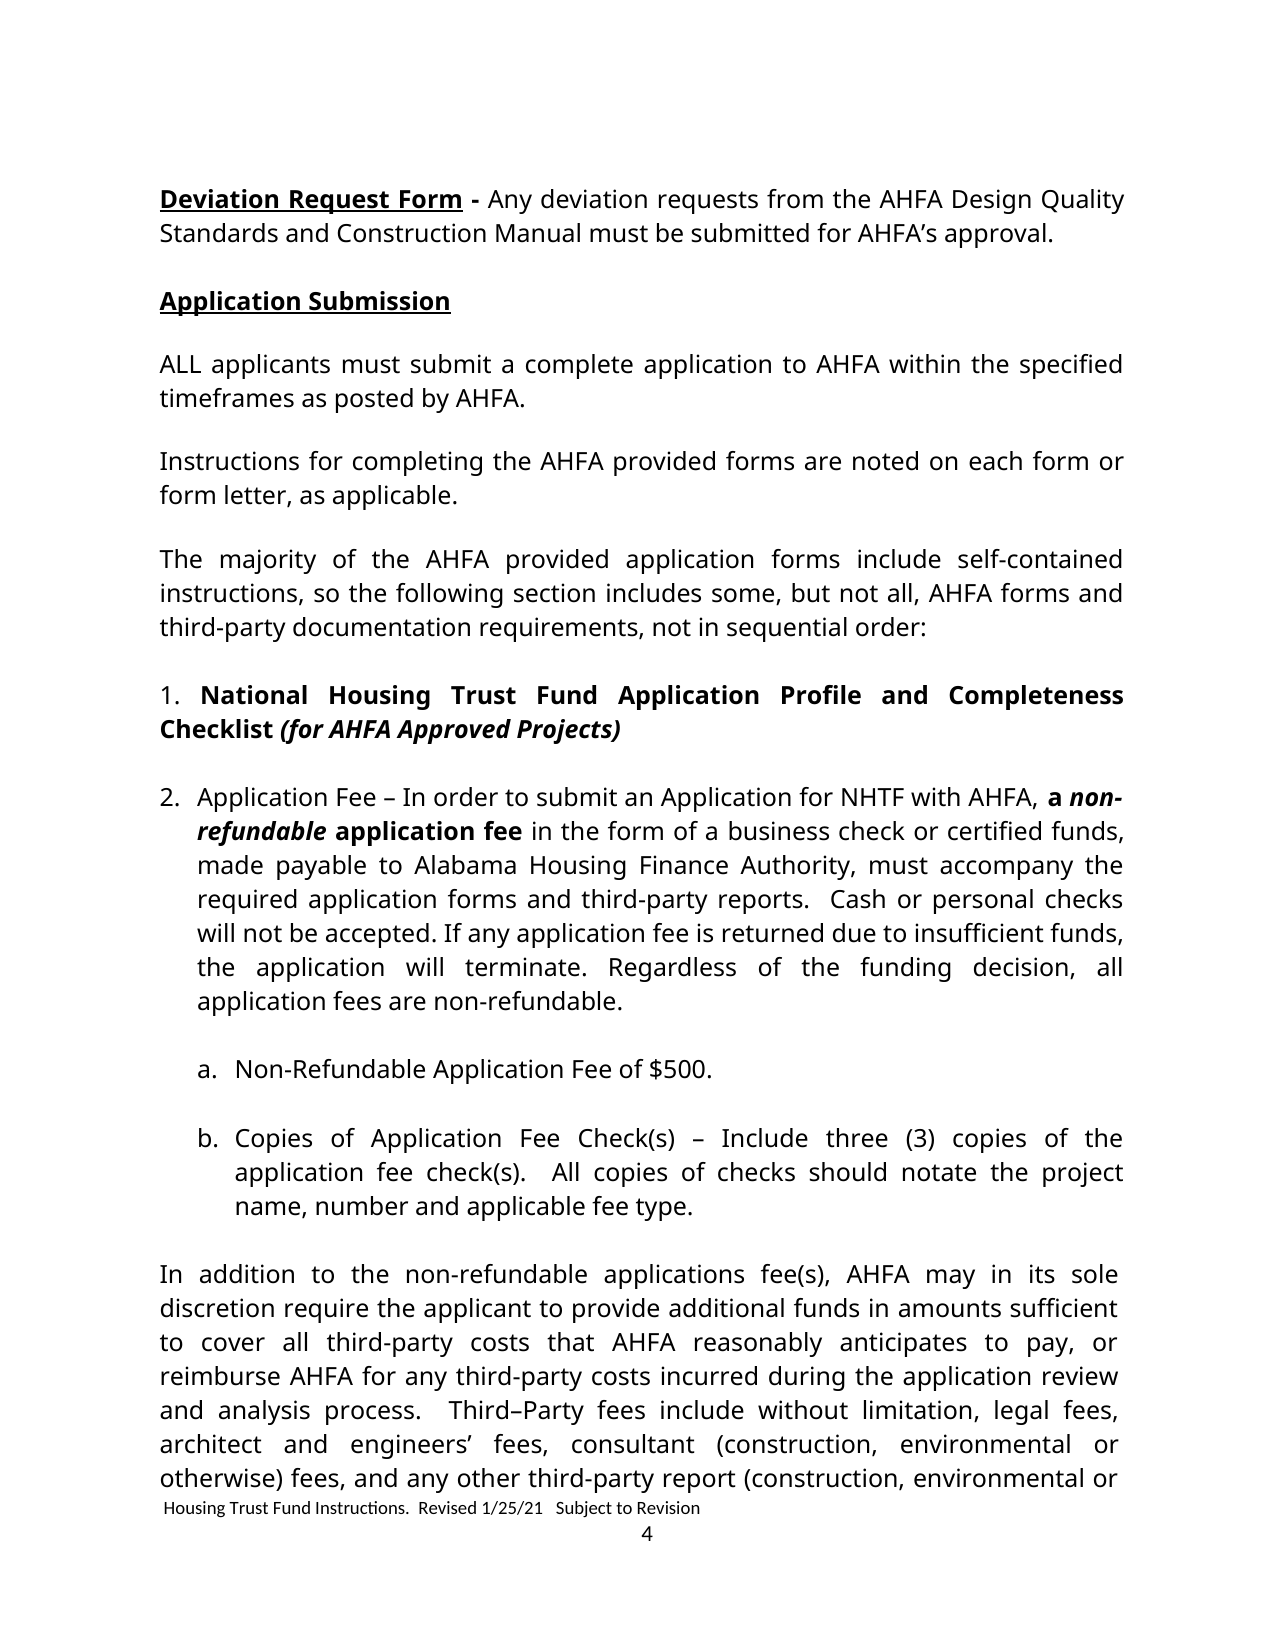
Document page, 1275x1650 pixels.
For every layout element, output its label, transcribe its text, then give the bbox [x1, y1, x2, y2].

text Instructions for completing the AHFA provided forms are noted on each form or form letter, as applicable. [159, 444, 1125, 512]
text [159, 1257, 1119, 1495]
text 1. National Housing Trust Fund Application Profile and Completeness Checklist (for AHFA Approved Projects) [159, 677, 1125, 746]
text 2. Application Fee – In order to submit an Application for NHTF with AHFA, a non-refundable application fee in the form of a business check or certified funds, made payable to Alabama Housing Finance Authority, must accompany the required application forms and third-party reports. Cash or personal checks will not be accepted. If any application fee is returned due to insufficient funds, the application will terminate. Regardless of the funding decision, all application fees are non-refundable. [159, 780, 1125, 1018]
text Application Submission [159, 283, 1125, 317]
text The majority of the AHFA provided application forms include self-contained instructions, so the following section includes some, but not all, AHFA forms and third-party documentation requirements, not in sequential order: [159, 541, 1125, 643]
text Deviation Request Form - Any deviation requests from the AHFA Design Quality Standards and Construction Manual must be submitted for AHFA’s approval. [159, 181, 1125, 249]
text ALL applicants must submit a complete application to AHFA within the specified timeframes as posted by AHFA. [159, 347, 1125, 415]
list Copies of Application Fee Check(s) – Include three (3) copies of the application fee check(s). All copies of checks should notate the project name, number and applicable fee type. [197, 1120, 1125, 1222]
list Non-Refundable Application Fee of $500. [197, 1052, 1125, 1086]
